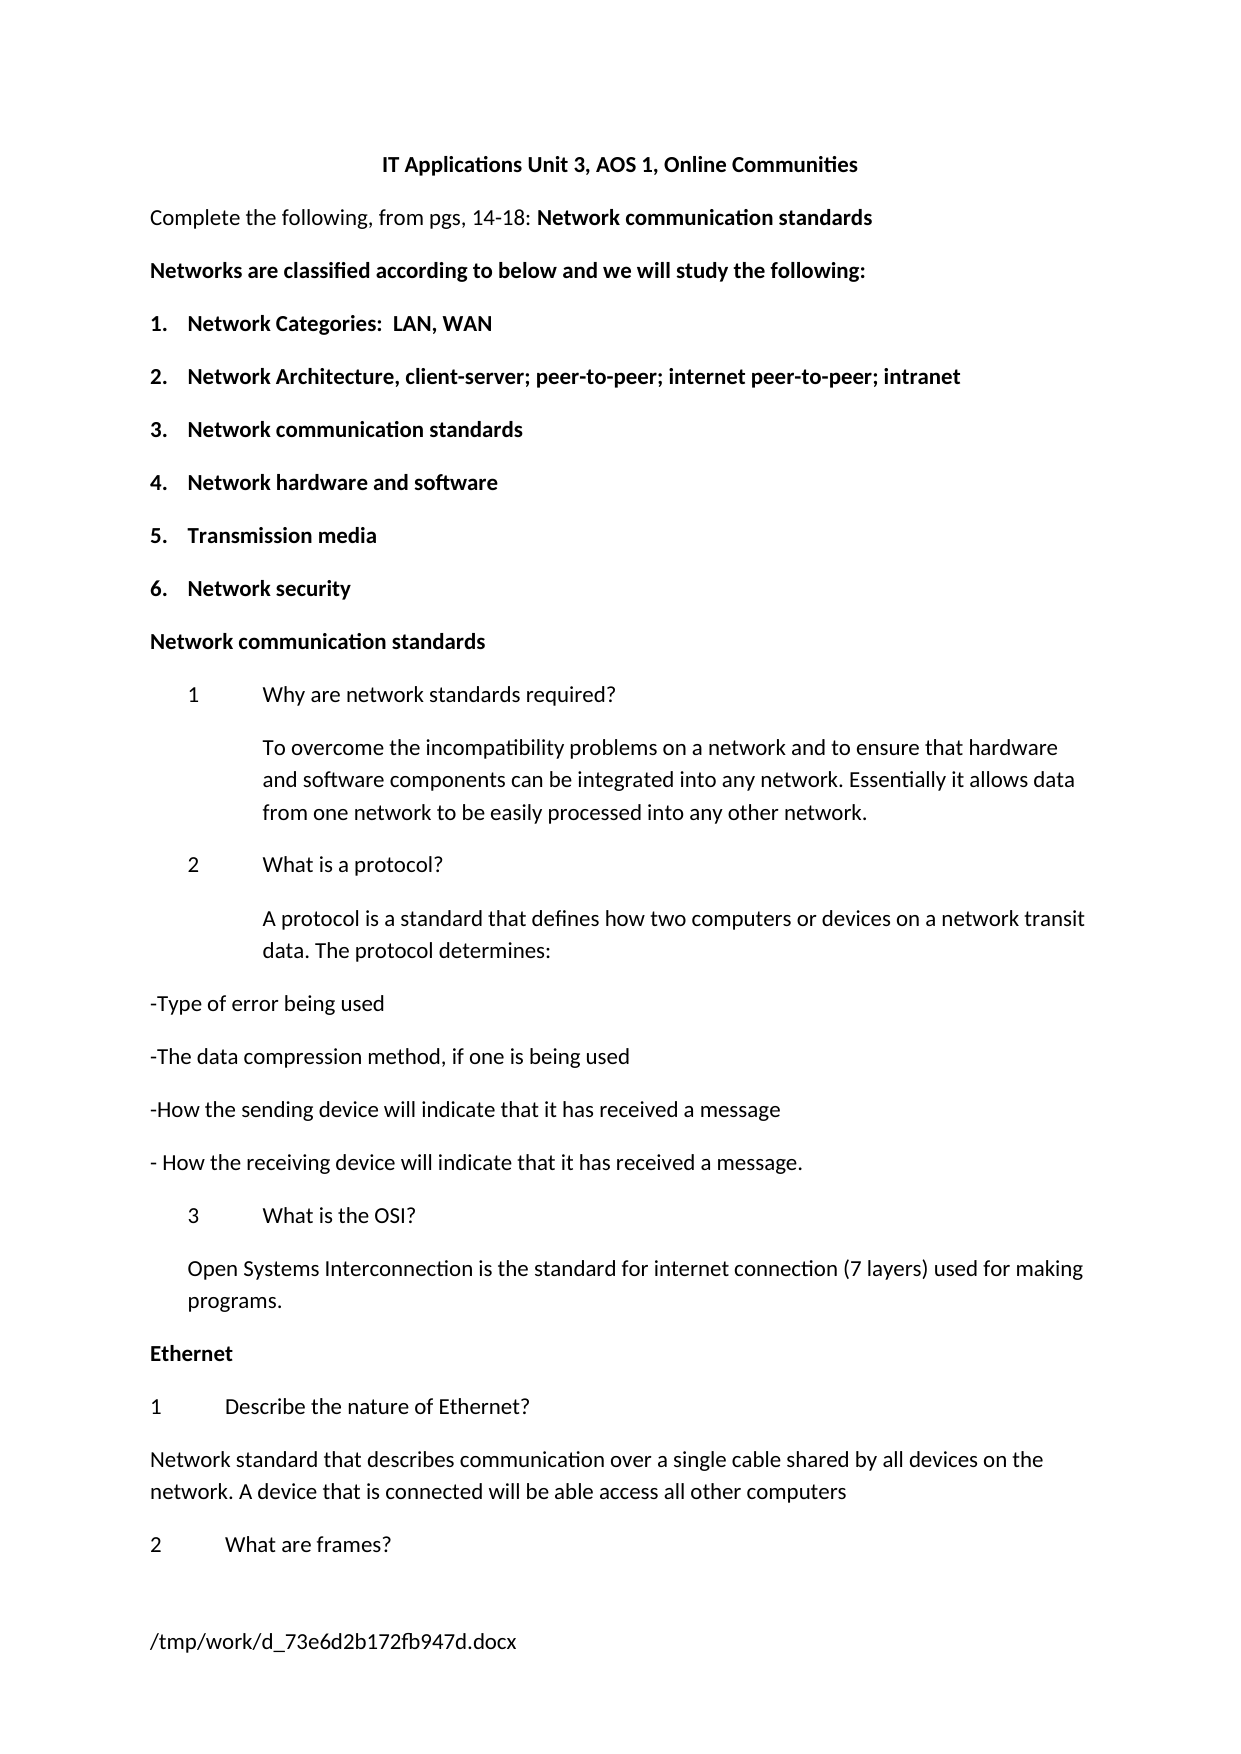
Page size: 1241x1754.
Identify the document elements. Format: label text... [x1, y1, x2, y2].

text -The data compression method, if one is being used [150, 1042, 1090, 1070]
list Network communication standards [150, 627, 1090, 655]
list Network security [150, 574, 1090, 602]
list What are frames? [150, 1530, 1090, 1558]
text -Type of error being used [150, 989, 1090, 1017]
text IT Applications Unit 3, AOS 1, Online Communities [150, 150, 1090, 178]
list Why are network standards required? [187, 680, 1090, 708]
text Ethernet [150, 1339, 1090, 1367]
text To overcome the incompatibility problems on a network and to ensure that hardware and software components can be integrated into any network. Essentially it allows data from one network to be easily processed into any other network. [262, 733, 1090, 826]
text Networks are classified according to below and we will study the following: [150, 256, 1090, 284]
list Network Architecture, client-server; peer-to-peer; internet peer-to-peer; intranet [150, 362, 1090, 390]
list Complete the following, from pgs, 14-18: Network communication standards [150, 203, 1090, 231]
list Network communication standards [150, 415, 1090, 443]
list Network Categories: LAN, WAN [150, 309, 1090, 337]
list Transmission media [150, 521, 1090, 549]
text A protocol is a standard that defines how two computers or devices on a network transit data. The protocol determines: [262, 904, 1090, 964]
list What is a protocol? [187, 851, 1090, 879]
text Network standard that describes communication over a single cable shared by all devices on the network. A device that is connected will be able access all other computers [150, 1445, 1090, 1505]
list Network hardware and software [150, 468, 1090, 496]
text -How the sending device will indicate that it has received a message [150, 1095, 1090, 1123]
list Describe the nature of Ethernet? [150, 1392, 1090, 1420]
text Open Systems Interconnection is the standard for internet connection (7 layers) used for making programs. [187, 1254, 1090, 1314]
text - How the receiving device will indicate that it has received a message. [150, 1148, 1090, 1176]
list What is the OSI? [187, 1201, 1090, 1229]
